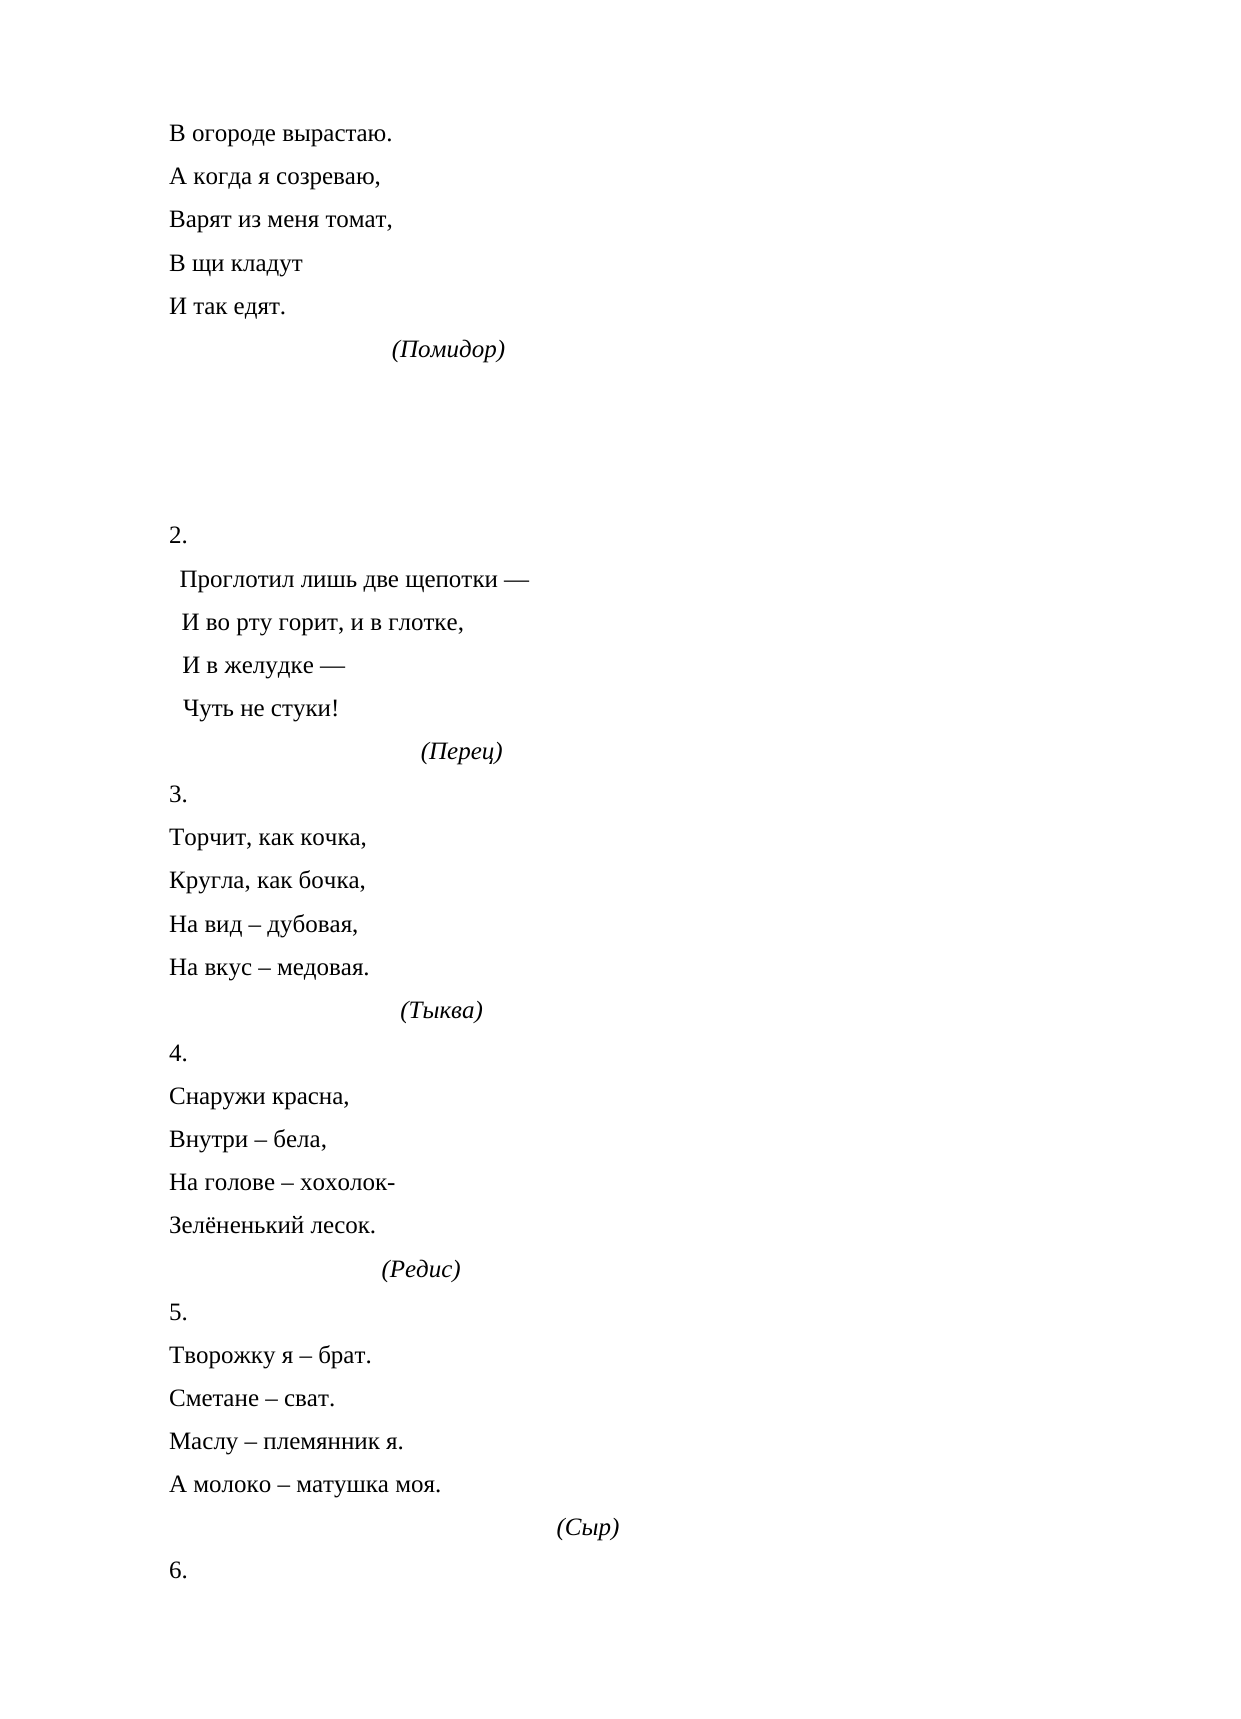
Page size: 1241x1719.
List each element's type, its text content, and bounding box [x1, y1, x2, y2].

text На вкус – медовая. [169, 952, 1152, 981]
text (Сыр) [169, 1512, 1152, 1541]
text Творожку я – брат. [169, 1340, 1152, 1369]
text Внутри – бела, [169, 1124, 1152, 1153]
text А молоко – матушка моя. [169, 1469, 1152, 1498]
text 3. [169, 779, 1152, 808]
text (Редис) [169, 1254, 1152, 1282]
text Кругла, как бочка, [169, 866, 1152, 894]
table_header Проглотил лишь две щепотки — И во рту горит, и в глотке, И в желудке — Чуть не стуки! (Перец) [169, 564, 699, 779]
text Снаружи красна, [169, 1081, 1152, 1110]
text 6. [169, 1556, 1152, 1584]
text 5. [169, 1297, 1152, 1326]
text 2. [169, 521, 1152, 549]
text На голове – хохолок- Зелёненький лесок. [169, 1167, 1152, 1239]
text Сметане – сват. [169, 1383, 1152, 1412]
text 4. [169, 1038, 1152, 1067]
table_header В огороде вырастаю. А когда я созреваю, Варят из меня томат, В щи кладут И так едят. (Помидор) [165, 118, 559, 420]
text Маслу – племянник я. [169, 1426, 1152, 1455]
text (Тыква) [169, 995, 1152, 1024]
text Торчит, как кочка, [169, 822, 1152, 851]
text На вид – дубовая, [169, 909, 1152, 937]
